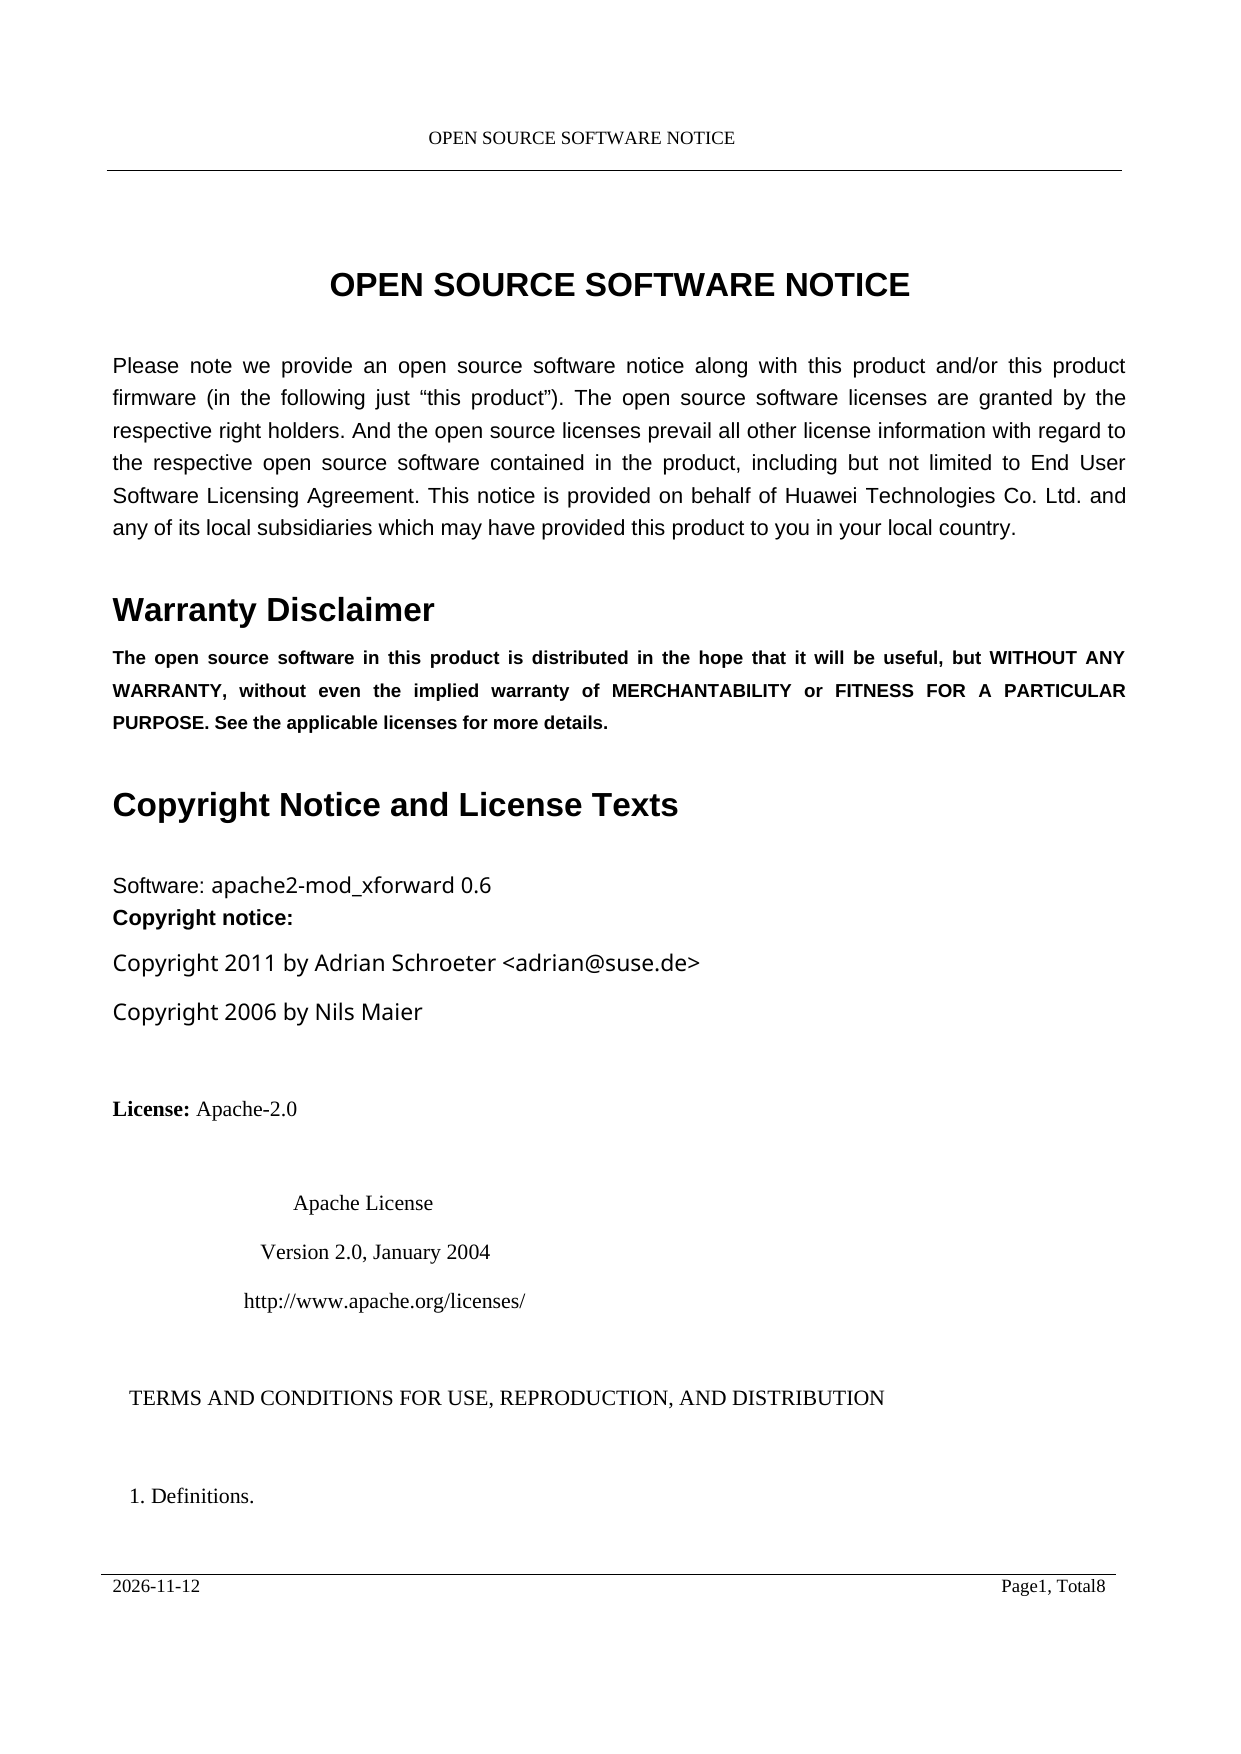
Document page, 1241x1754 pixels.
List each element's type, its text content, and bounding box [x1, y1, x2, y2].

text Warranty Disclaimer [112, 576, 1128, 641]
text Copyright Notice and License Texts [112, 771, 1128, 836]
text Software: apache2-mod_xforward 0.6 [112, 869, 1128, 901]
text Copyright 2011 by Adrian Schroeter <adrian@suse.de> Copyright 2006 by Nils Maier [112, 947, 1128, 1077]
text Copyright notice: [112, 901, 1128, 934]
text License: Apache-2.0 [112, 1093, 1128, 1125]
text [112, 1138, 1128, 1512]
text OPEN SOURCE SOFTWARE NOTICE [112, 251, 1128, 316]
text The open source software in this product is distributed in the hope that it will be useful, but WITHOUT ANY WARRANTY, without even the implied warranty of MERCHANTABILITY or FITNESS FOR A PARTICULAR PURPOSE. See the applicable licenses for more details. [112, 641, 1128, 739]
text Please note we provide an open source software notice along with this product and/or this product firmware (in the following just “this product”). The open source software licenses are granted by the respective right holders. And the open source licenses prevail all other license information with regard to the respective open source software contained in the product, including but not limited to End User Software Licensing Agreement. This notice is provided on behalf of Huawei Technologies Co. Ltd. and any of its local subsidiaries which may have provided this product to you in your local country. [112, 349, 1128, 544]
